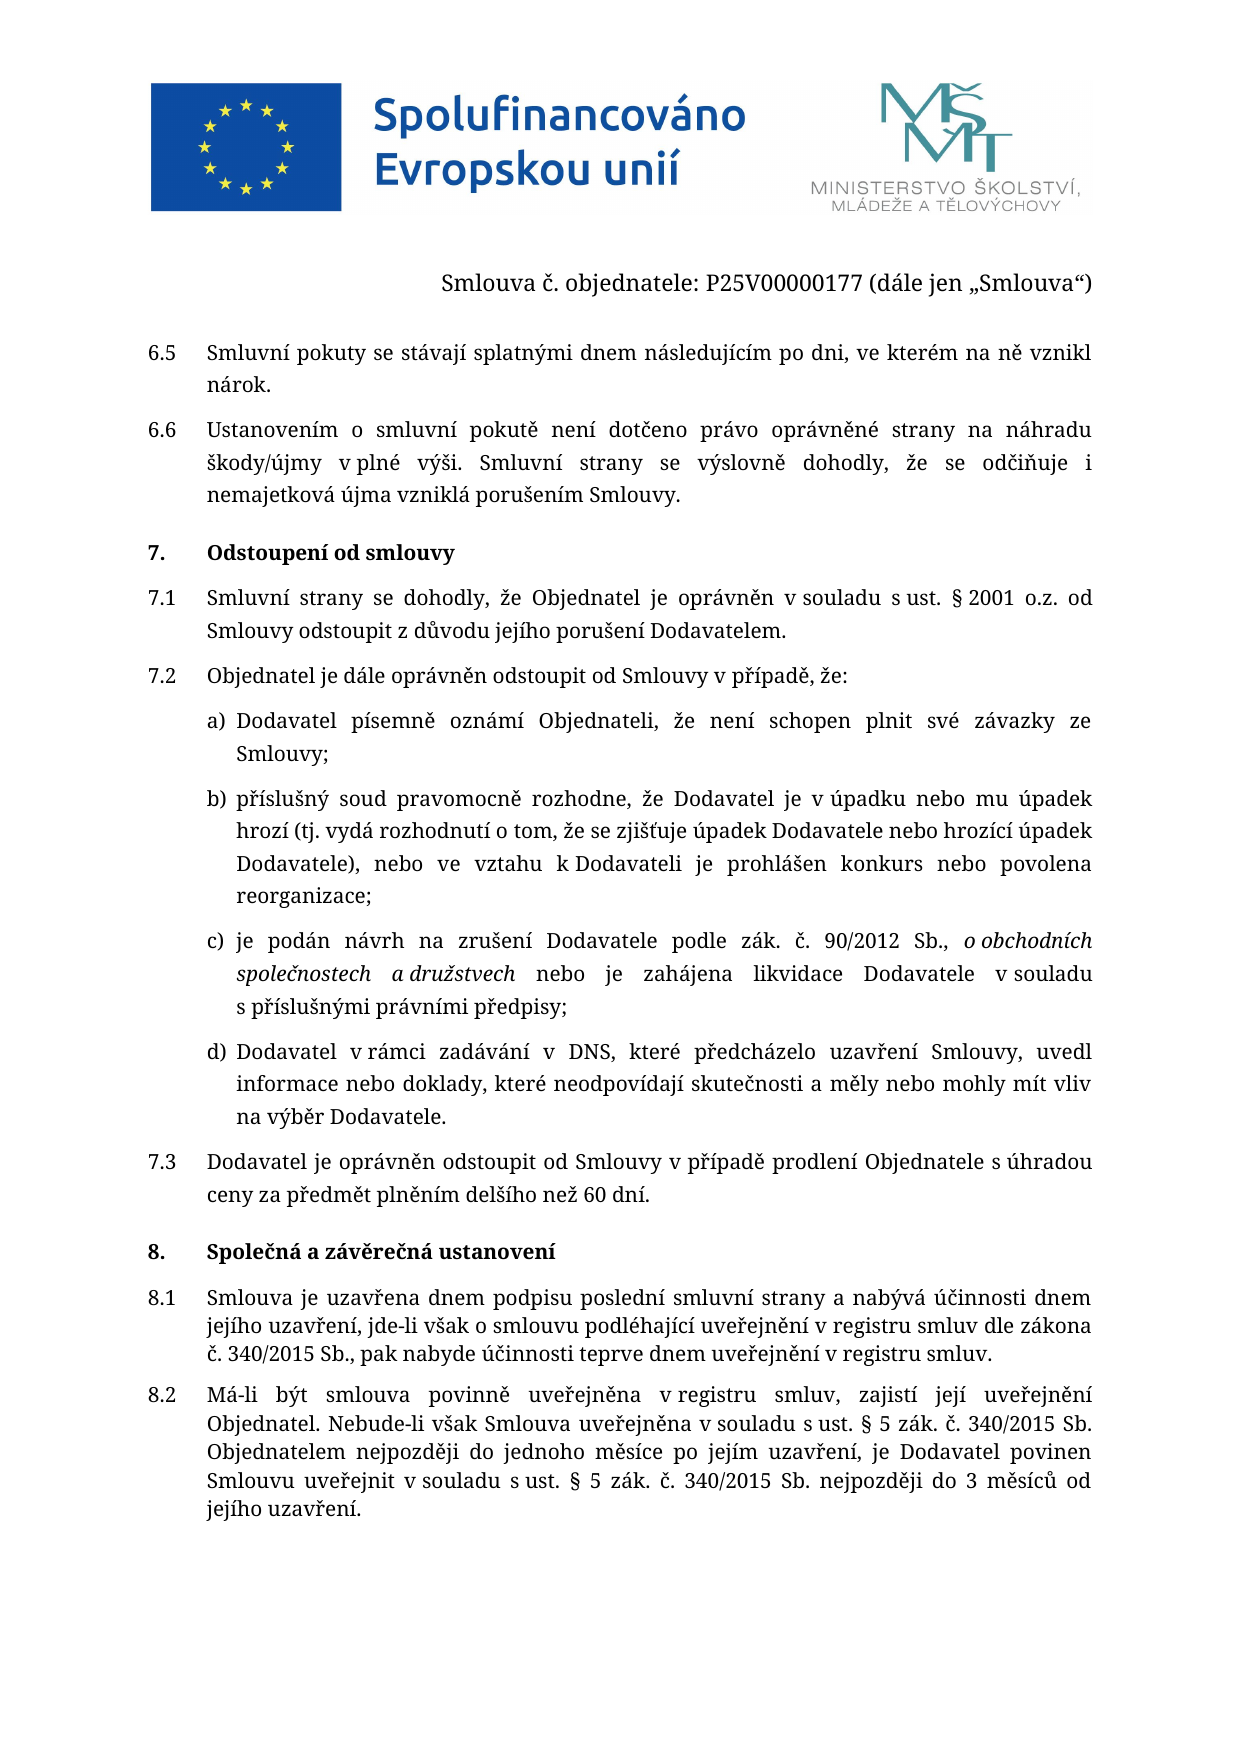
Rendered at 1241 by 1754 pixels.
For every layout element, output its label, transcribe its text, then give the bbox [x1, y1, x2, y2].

list Ustanovením o smluvní pokutě není dotčeno právo oprávněné strany na náhradu škody/újmy v plné výši. Smluvní strany se výslovně dohodly, že se odčiňuje i nemajetková újma vzniklá porušením Smlouvy. [148, 415, 1093, 509]
list Smlouva je uzavřena dnem podpisu poslední smluvní strany a nabývá účinnosti dnem jejího uzavření, jde-li však o smlouvu podléhající uveřejnění v registru smluv dle zákona č. 340/2015 Sb., pak nabyde účinnosti teprve dnem uveřejnění v registru smluv. [148, 1283, 1093, 1368]
list je podán návrh na zrušení Dodavatele podle zák. č. 90/2012 Sb., o obchodních společnostech a družstvech nebo je zahájena likvidace Dodavatele v souladu s příslušnými právními předpisy; [207, 927, 1093, 1020]
list Dodavatel v rámci zadávání v DNS, které předcházelo uzavření Smlouvy, uvedl informace nebo doklady, které neodpovídají skutečnosti a měly nebo mohly mít vliv na výběr Dodavatele. [207, 1037, 1093, 1131]
list Smluvní strany se dohodly, že Objednatel je oprávněn v souladu s ust. § 2001 o.z. od Smlouvy odstoupit z důvodu jejího porušení Dodavatelem. [148, 583, 1093, 644]
list Smluvní pokuty se stávají splatnými dnem následujícím po dni, ve kterém na ně vznikl nárok. [148, 338, 1093, 399]
list Má-li být smlouva povinně uveřejněna v registru smluv, zajistí její uveřejnění Objednatel. Nebude-li však Smlouva uveřejněna v souladu s ust. § 5 zák. č. 340/2015 Sb. Objednatelem nejpozději do jednoho měsíce po jejím uzavření, je Dodavatel povinen Smlouvu uveřejnit v souladu s ust. § 5 zák. č. 340/2015 Sb. nejpozději do 3 měsíců od jejího uzavření. [148, 1380, 1093, 1523]
picture [147, 80, 1093, 215]
list Dodavatel je oprávněn odstoupit od Smlouvy v případě prodlení Objednatele s úhradou ceny za předmět plněním delšího než 60 dní. [148, 1147, 1093, 1208]
list Objednatel je dále oprávněn odstoupit od Smlouvy v případě, že: [148, 661, 1093, 689]
list Společná a závěrečná ustanovení [148, 1237, 1093, 1266]
list příslušný soud pravomocně rozhodne, že Dodavatel je v úpadku nebo mu úpadek hrozí (tj. vydá rozhodnutí o tom, že se zjišťuje úpadek Dodavatele nebo hrozící úpadek Dodavatele), nebo ve vztahu k Dodavateli je prohlášen konkurs nebo povolena reorganizace; [207, 784, 1093, 910]
list Odstoupení od smlouvy [148, 538, 1093, 567]
list Dodavatel písemně oznámí Objednateli, že není schopen plnit své závazky ze Smlouvy; [207, 706, 1093, 767]
